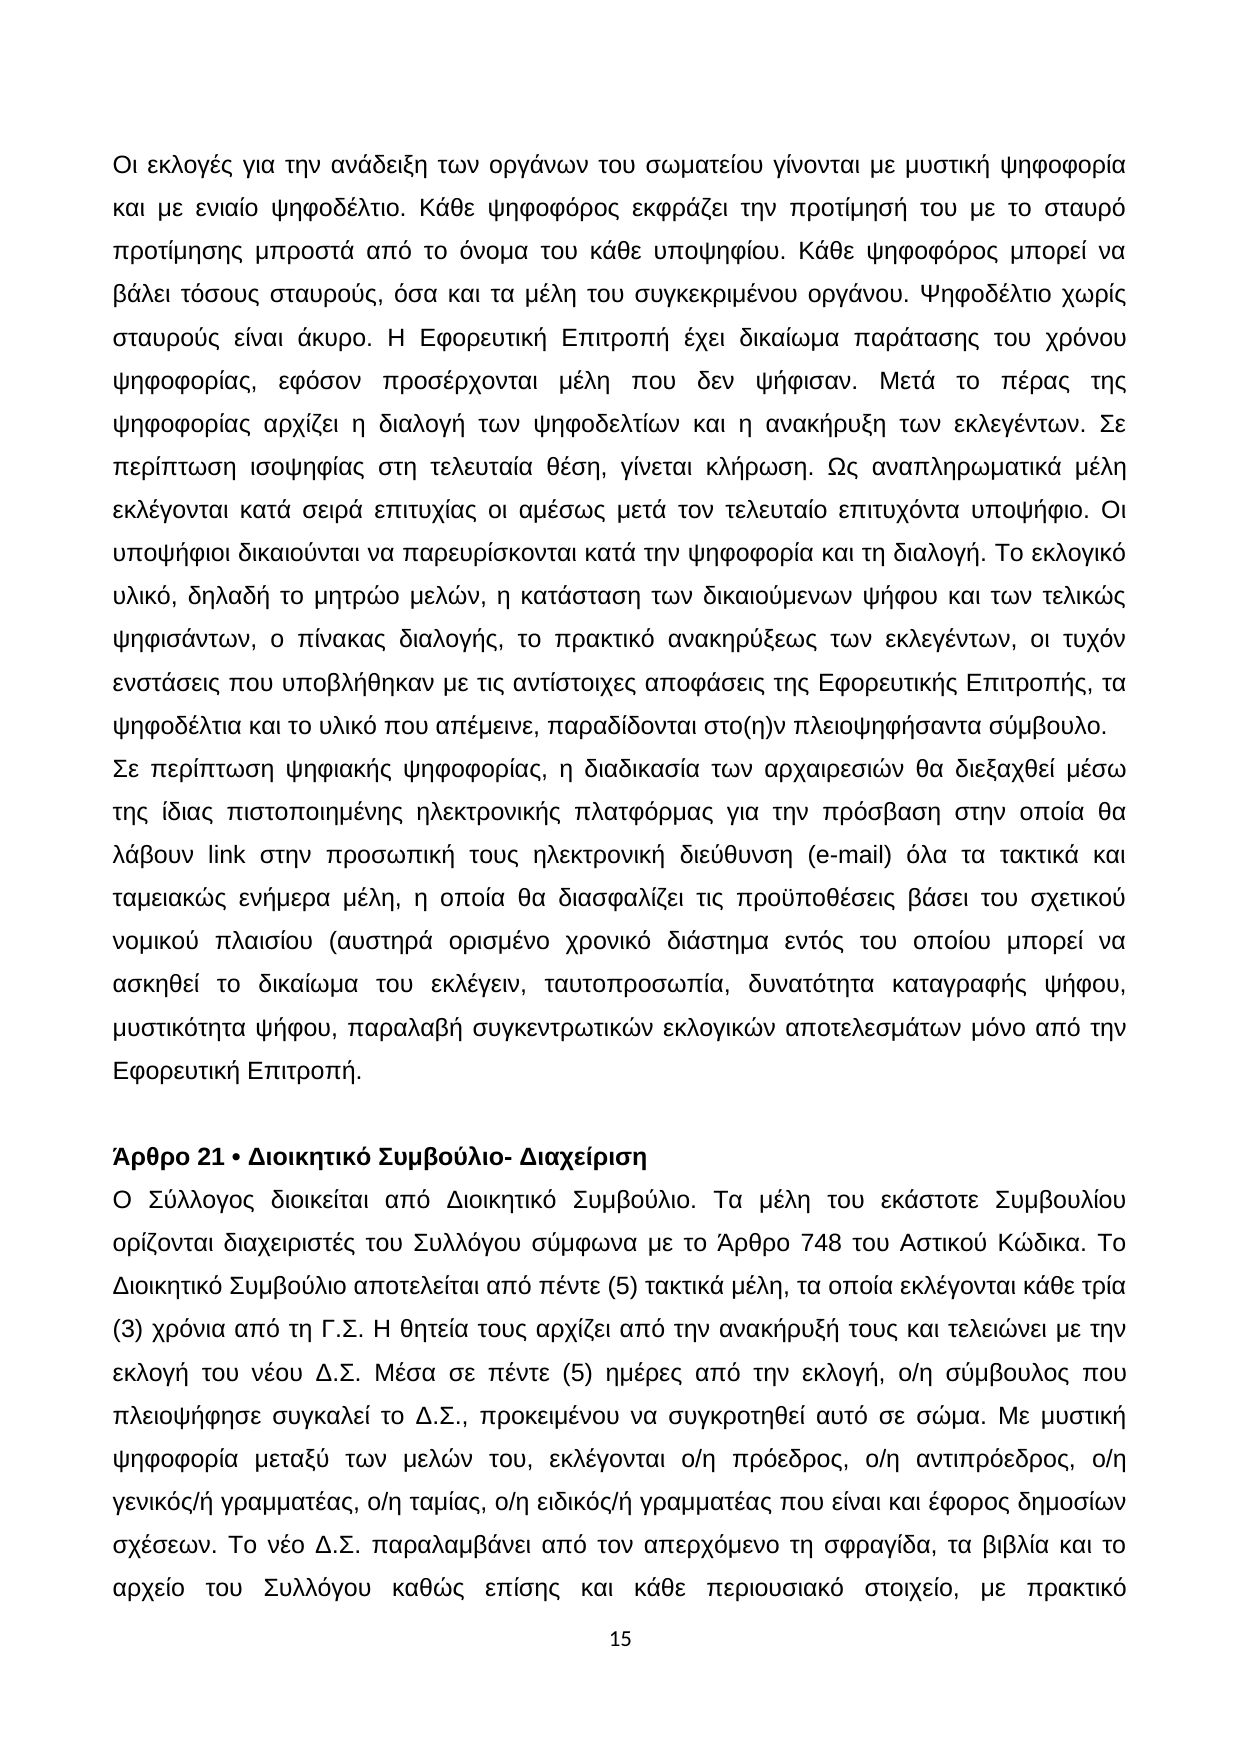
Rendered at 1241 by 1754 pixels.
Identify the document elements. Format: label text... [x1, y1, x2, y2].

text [112, 1185, 1128, 1602]
text Άρθρο 21 • Διοικητικό Συμβούλιο- Διαχείριση [112, 1142, 1128, 1171]
text Σε περίπτωση ψηφιακής ψηφοφορίας, η διαδικασία των αρχαιρεσιών θα διεξαχθεί μέσω της ίδιας πιστοποιημένης ηλεκτρονικής πλατφόρμας για την πρόσβαση στην οποία θα λάβουν link στην προσωπική τους ηλεκτρονική διεύθυνση (e-mail) όλα τα τακτικά και ταμειακώς ενήμερα μέλη, η οποία θα διασφαλίζει τις προϋποθέσεις βάσει του σχετικού νομικού πλαισίου (αυστηρά ορισμένο χρονικό διάστημα εντός του οποίου μπορεί να ασκηθεί το δικαίωμα του εκλέγειν, ταυτοπροσωπία, δυνατότητα καταγραφής ψήφου, μυστικότητα ψήφου, παραλαβή συγκεντρωτικών εκλογικών αποτελεσμάτων μόνο από την Εφορευτική Επιτροπή. [112, 754, 1128, 1084]
text Οι εκλογές για την ανάδειξη των οργάνων του σωματείου γίνονται με μυστική ψηφοφορία και με ενιαίο ψηφοδέλτιο. Κάθε ψηφοφόρος εκφράζει την προτίμησή του με το σταυρό προτίμησης μπροστά από το όνομα του κάθε υποψηφίου. Κάθε ψηφοφόρος μπορεί να βάλει τόσους σταυρούς, όσα και τα μέλη του συγκεκριμένου οργάνου. Ψηφοδέλτιο χωρίς σταυρούς είναι άκυρο. Η Εφορευτική Επιτροπή έχει δικαίωμα παράτασης του χρόνου ψηφοφορίας, εφόσον προσέρχονται μέλη που δεν ψήφισαν. Μετά το πέρας της ψηφοφορίας αρχίζει η διαλογή των ψηφοδελτίων και η ανακήρυξη των εκλεγέντων. Σε περίπτωση ισοψηφίας στη τελευταία θέση, γίνεται κλήρωση. Ως αναπληρωματικά μέλη εκλέγονται κατά σειρά επιτυχίας οι αμέσως μετά τον τελευταίο επιτυχόντα υποψήφιο. Οι υποψήφιοι δικαιούνται να παρευρίσκονται κατά την ψηφοφορία και τη διαλογή. Το εκλογικό υλικό, δηλαδή το μητρώο μελών, η κατάσταση των δικαιούμενων ψήφου και των τελικώς ψηφισάντων, ο πίνακας διαλογής, το πρακτικό ανακηρύξεως των εκλεγέντων, οι τυχόν ενστάσεις που υποβλήθηκαν με τις αντίστοιχες αποφάσεις της Εφορευτικής Επιτροπής, τα ψηφοδέλτια και το υλικό που απέμεινε, παραδίδονται στο(η)ν πλειοψηφήσαντα σύμβουλο. [112, 150, 1128, 739]
